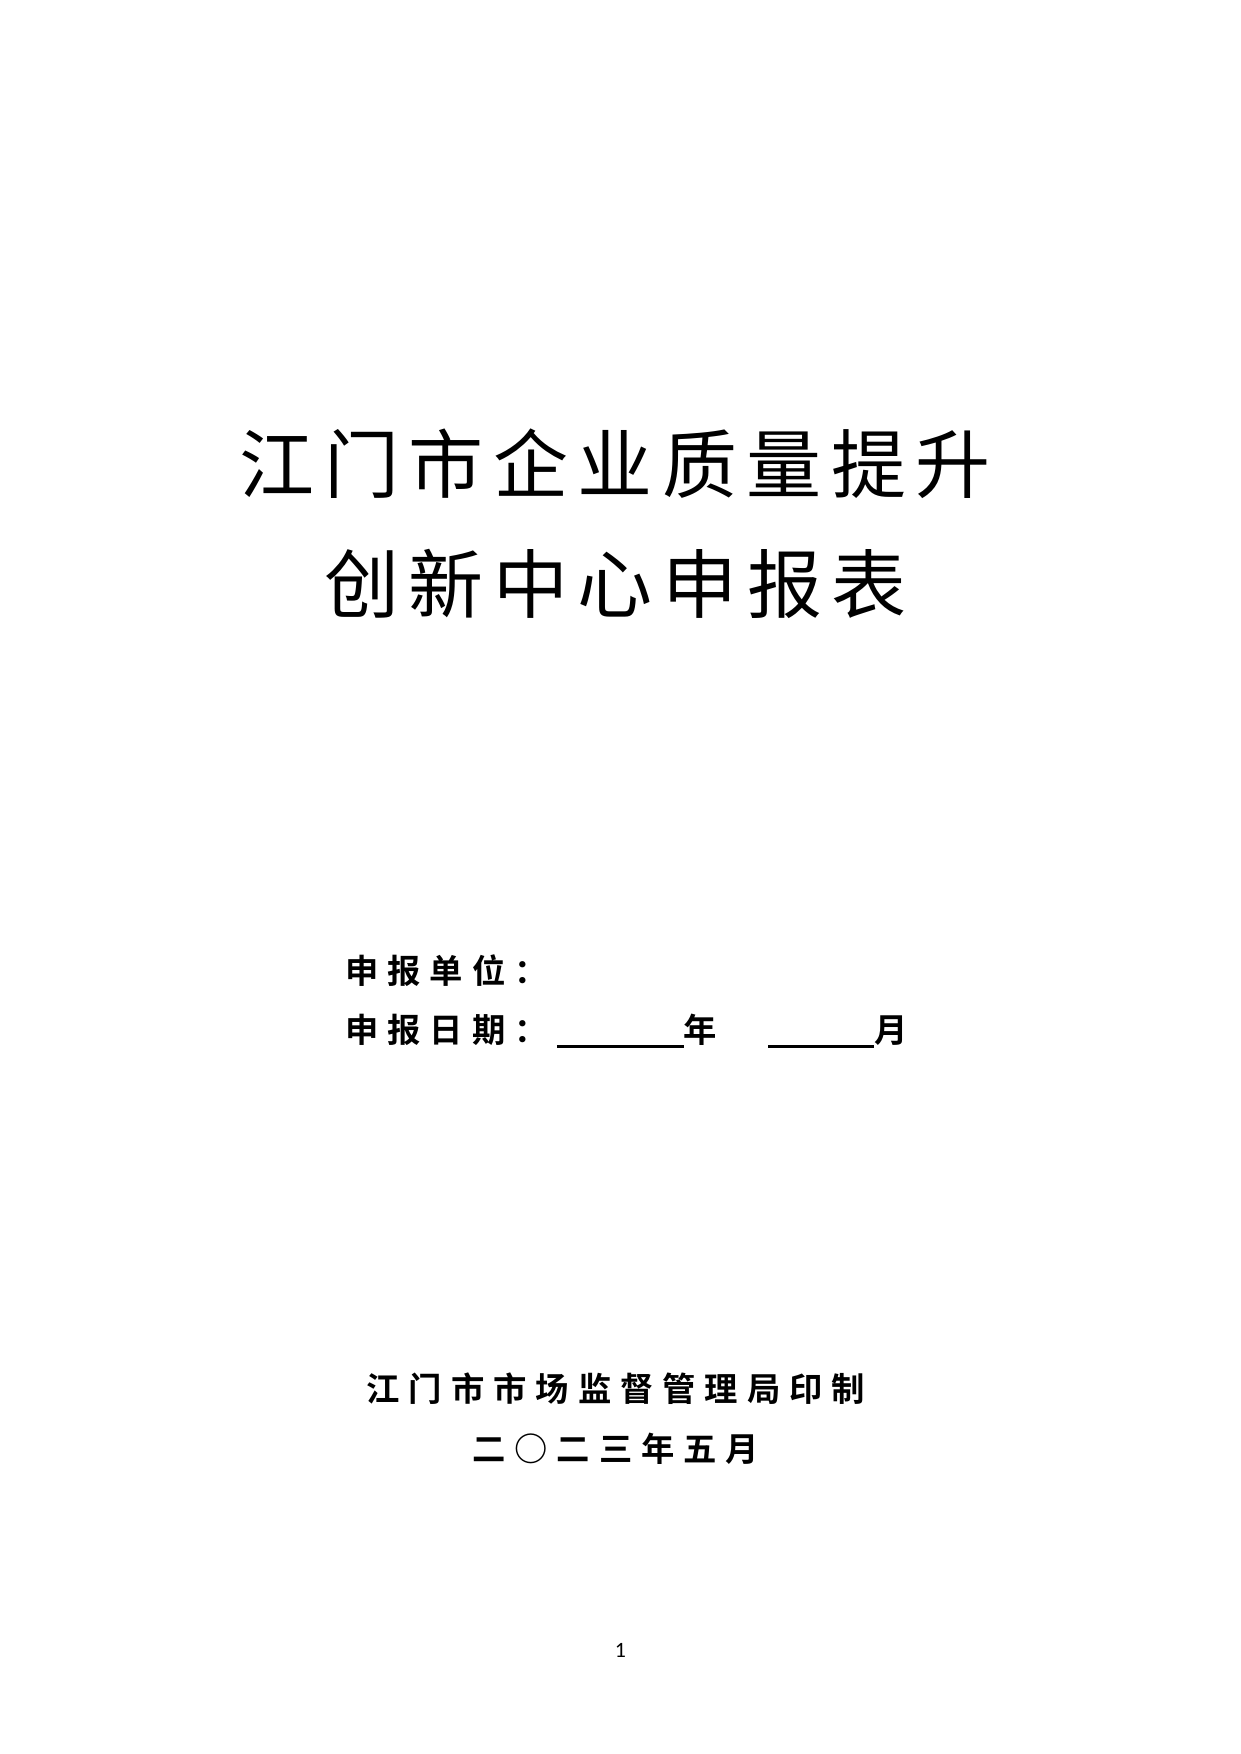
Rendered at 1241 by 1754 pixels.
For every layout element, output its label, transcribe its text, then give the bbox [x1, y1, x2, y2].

text 江门市企业质量提升 [155, 401, 1085, 520]
text 申报单位： [155, 939, 1085, 998]
text 申报日期： 年 月 [155, 998, 1085, 1058]
text 二○二三年五月 [155, 1417, 1085, 1477]
text 江门市市场监督管理局印制 [155, 1357, 1085, 1417]
text 创新中心申报表 [155, 520, 1085, 640]
